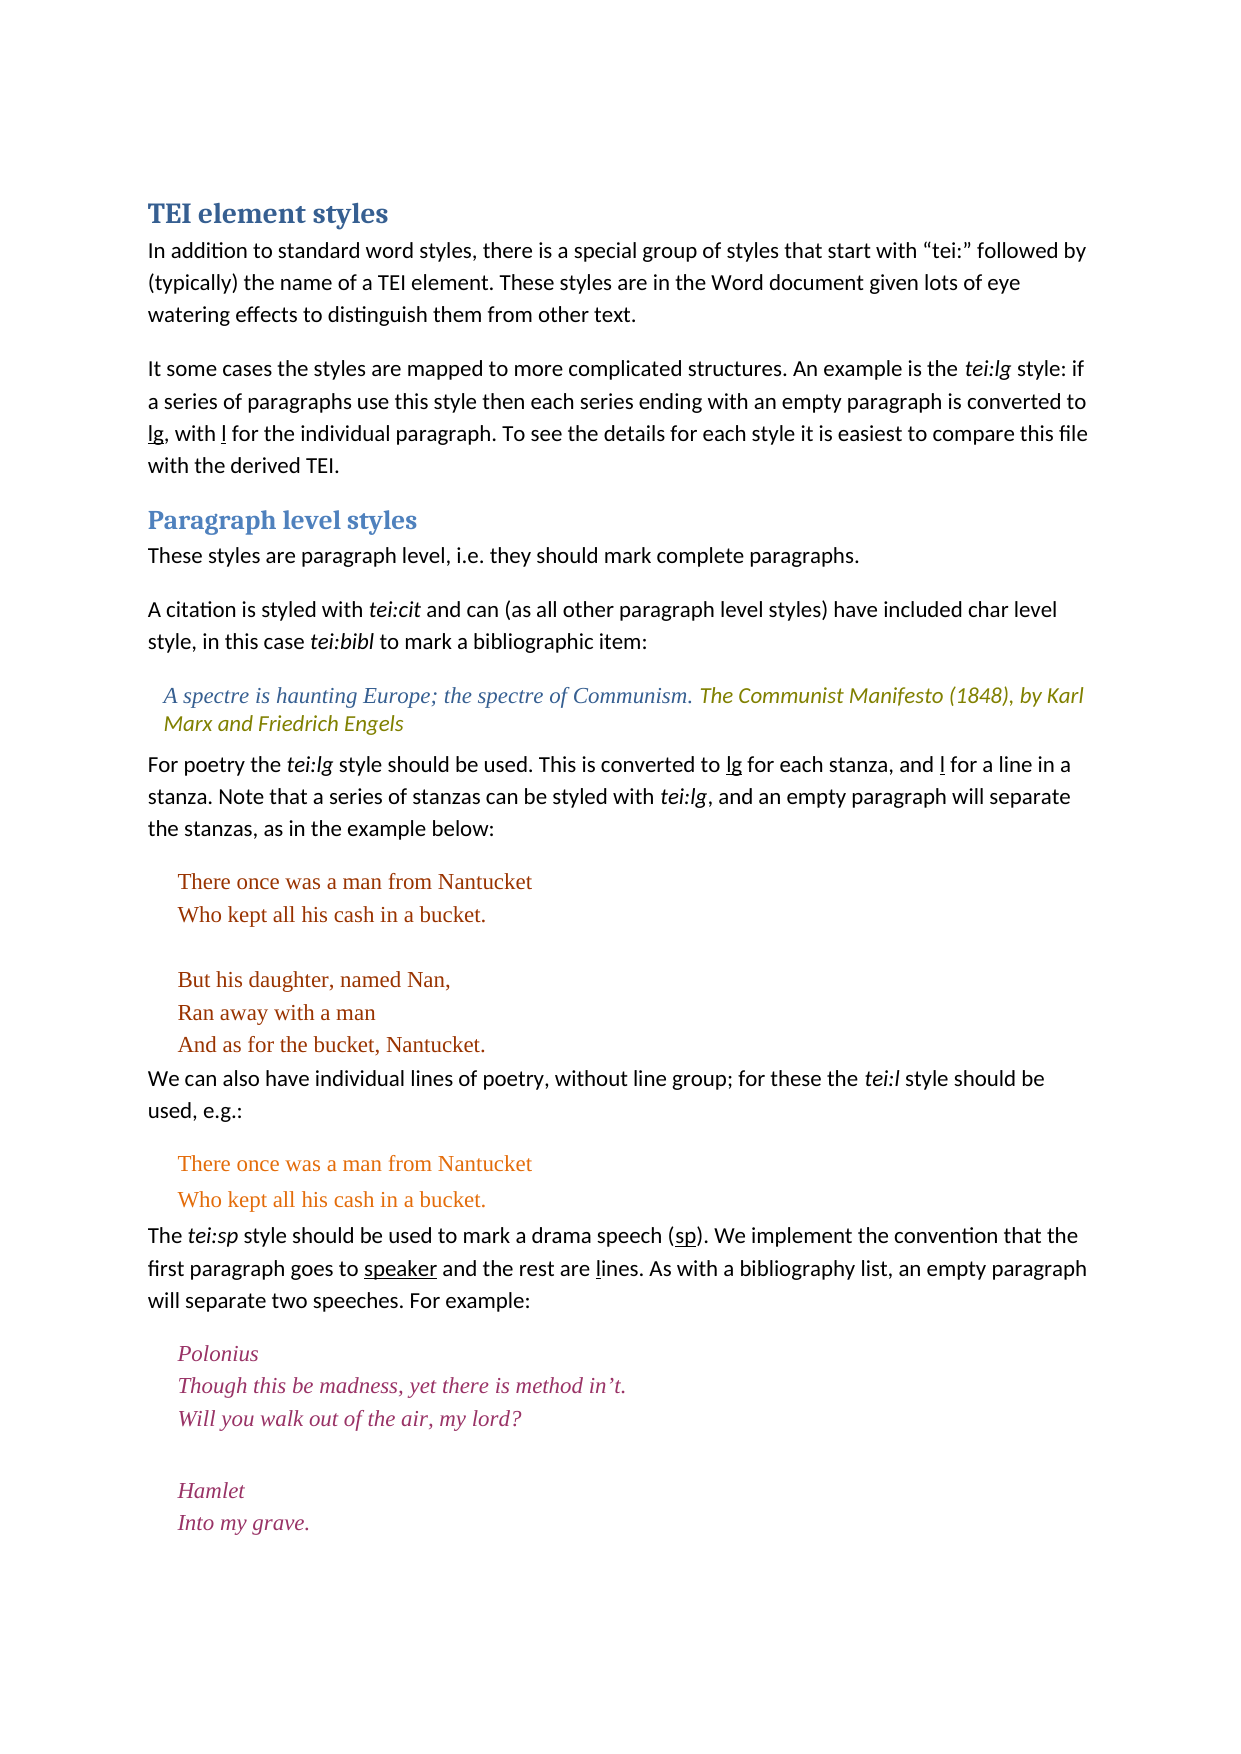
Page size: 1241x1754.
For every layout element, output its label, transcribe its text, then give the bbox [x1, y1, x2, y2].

text There once was a man from Nantucket [177, 1150, 1093, 1176]
subtitle TEI element styles [148, 198, 1093, 231]
subtitle Paragraph level styles [148, 505, 1093, 536]
text Who kept all his cash in a bucket. [177, 901, 1093, 927]
text But his daughter, named Nan, [177, 966, 1093, 992]
text We can also have individual lines of poetry, without line group; for these the tei:l style should be used, e.g.: [148, 1064, 1093, 1124]
text For poetry the tei:lg style should be used. This is converted to lg for each stanza, and l for a line in a stanza. Note that a series of stanzas can be styled with tei:lg, and an empty paragraph will separate the stanzas, as in the example below: [148, 750, 1093, 842]
text A spectre is haunting Europe; the spectre of Communism. The Communist Manifesto (1848), by Karl Marx and Friedrich Engels [163, 681, 1093, 737]
text Though this be madness, yet there is method in’t. [177, 1373, 1093, 1399]
text In addition to standard word styles, there is a special group of styles that start with “tei:” followed by (typically) the name of a TEI element. These styles are in the Word document given lots of eye watering effects to distinguish them from other text. [148, 236, 1093, 328]
text Will you walk out of the air, my lord? [177, 1405, 1093, 1432]
text Ran away with a man [177, 999, 1093, 1025]
text Into my grave. [177, 1509, 1093, 1536]
text Who kept all his cash in a bucket. [177, 1186, 1093, 1212]
text These styles are paragraph level, i.e. they should mark complete paragraphs. [148, 541, 1093, 569]
text It some cases the styles are mapped to more complicated structures. An example is the tei:lg style: if a series of paragraphs use this style then each series ending with an empty paragraph is converted to lg, with l for the individual paragraph. To see the details for each style it is easiest to compare this file with the derived TEI. [148, 354, 1093, 479]
text There once was a man from Nantucket [177, 868, 1093, 894]
text Polonius [177, 1340, 1093, 1366]
text And as for the bucket, Nantucket. [177, 1031, 1093, 1058]
text A citation is styled with tei:cit and can (as all other paragraph level styles) have included char level style, in this case tei:bibl to mark a bibliographic item: [148, 595, 1093, 655]
text Hamlet [177, 1477, 1093, 1503]
text The tei:sp style should be used to mark a drama speech (sp). We implement the convention that the first paragraph goes to speaker and the rest are lines. As with a bibliography list, an empty paragraph will separate two speeches. For example: [148, 1222, 1093, 1314]
